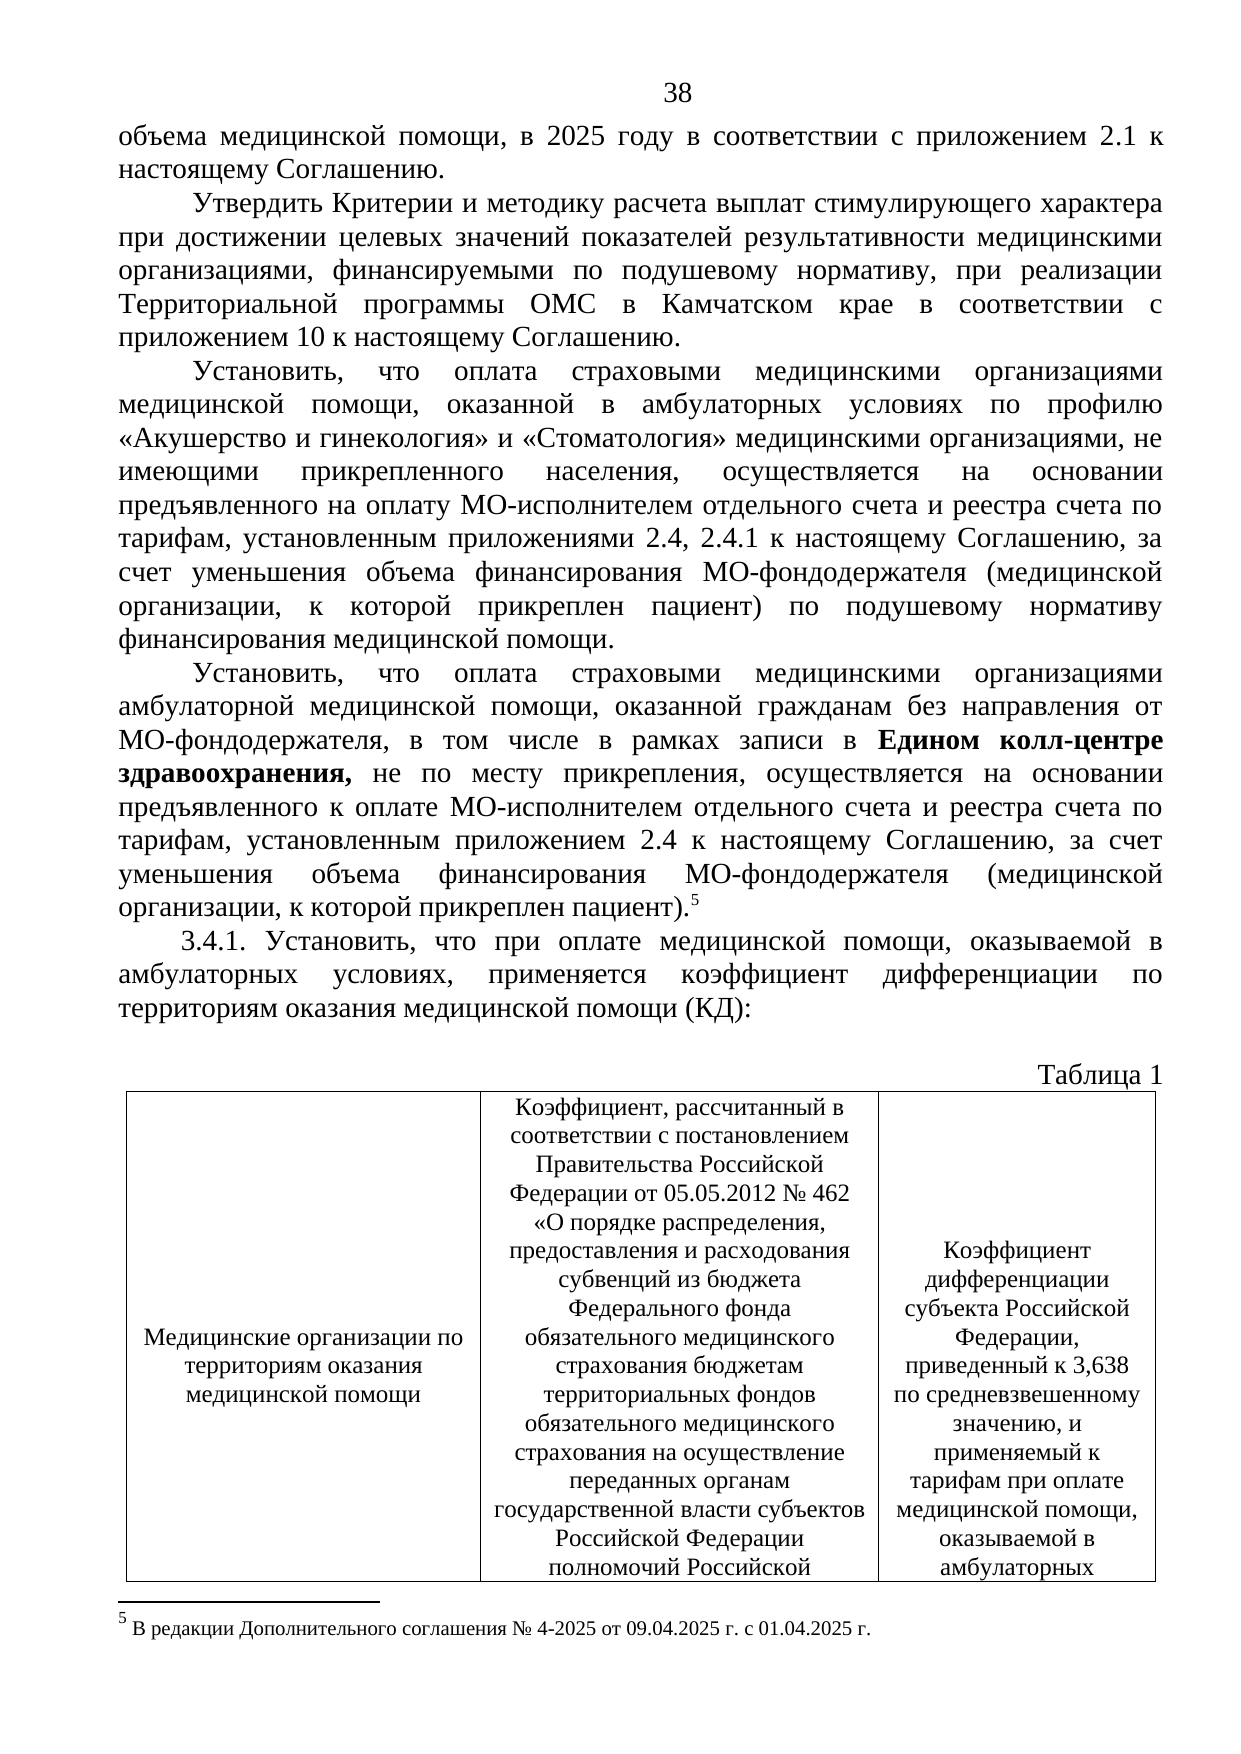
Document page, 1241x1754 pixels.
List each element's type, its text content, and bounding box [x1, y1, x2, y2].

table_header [879, 1092, 1155, 1581]
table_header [481, 1092, 878, 1581]
text Таблица 1 [118, 1057, 1163, 1091]
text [118, 118, 1163, 185]
text Установить, что оплата страховыми медицинскими организациями амбулаторной медицинской помощи, оказанной гражданам без направления от МО-фондодержателя, в том числе в рамках записи в Едином колл-центре здравоохранения, не по месту прикрепления, осуществляется на основании предъявленного к оплате МО-исполнителем отдельного счета и реестра счета по тарифам, установленным приложением 2.4 к настоящему Соглашению, за счет уменьшения объема финансирования МО-фондодержателя (медицинской организации, к которой прикреплен пациент). [118, 655, 1163, 923]
text Установить, что оплата страховыми медицинскими организациями медицинской помощи, оказанной в амбулаторных условиях по профилю «Акушерство и гинекология» и «Стоматология» медицинскими организациями, не имеющими прикрепленного населения, осуществляется на основании предъявленного на оплату МО-исполнителем отдельного счета и реестра счета по тарифам, установленным приложениями 2.4, 2.4.1 к настоящему Соглашению, за счет уменьшения объема финансирования МО-фондодержателя (медицинской организации, к которой прикреплен пациент) по подушевому нормативу финансирования медицинской помощи. [118, 353, 1163, 655]
text Утвердить Критерии и методику расчета выплат стимулирующего характера при достижении целевых значений показателей результативности медицинскими организациями, финансируемыми по подушевому нормативу, при реализации Территориальной программы ОМС в Камчатском крае в соответствии с приложением 10 к настоящему Соглашению. [118, 185, 1163, 353]
text 3.4.1. Установить, что при оплате медицинской помощи, оказываемой в амбулаторных условиях, применяется коэффициент дифференциации по территориям оказания медицинской помощи (КД): [118, 923, 1163, 1024]
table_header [127, 1092, 480, 1581]
